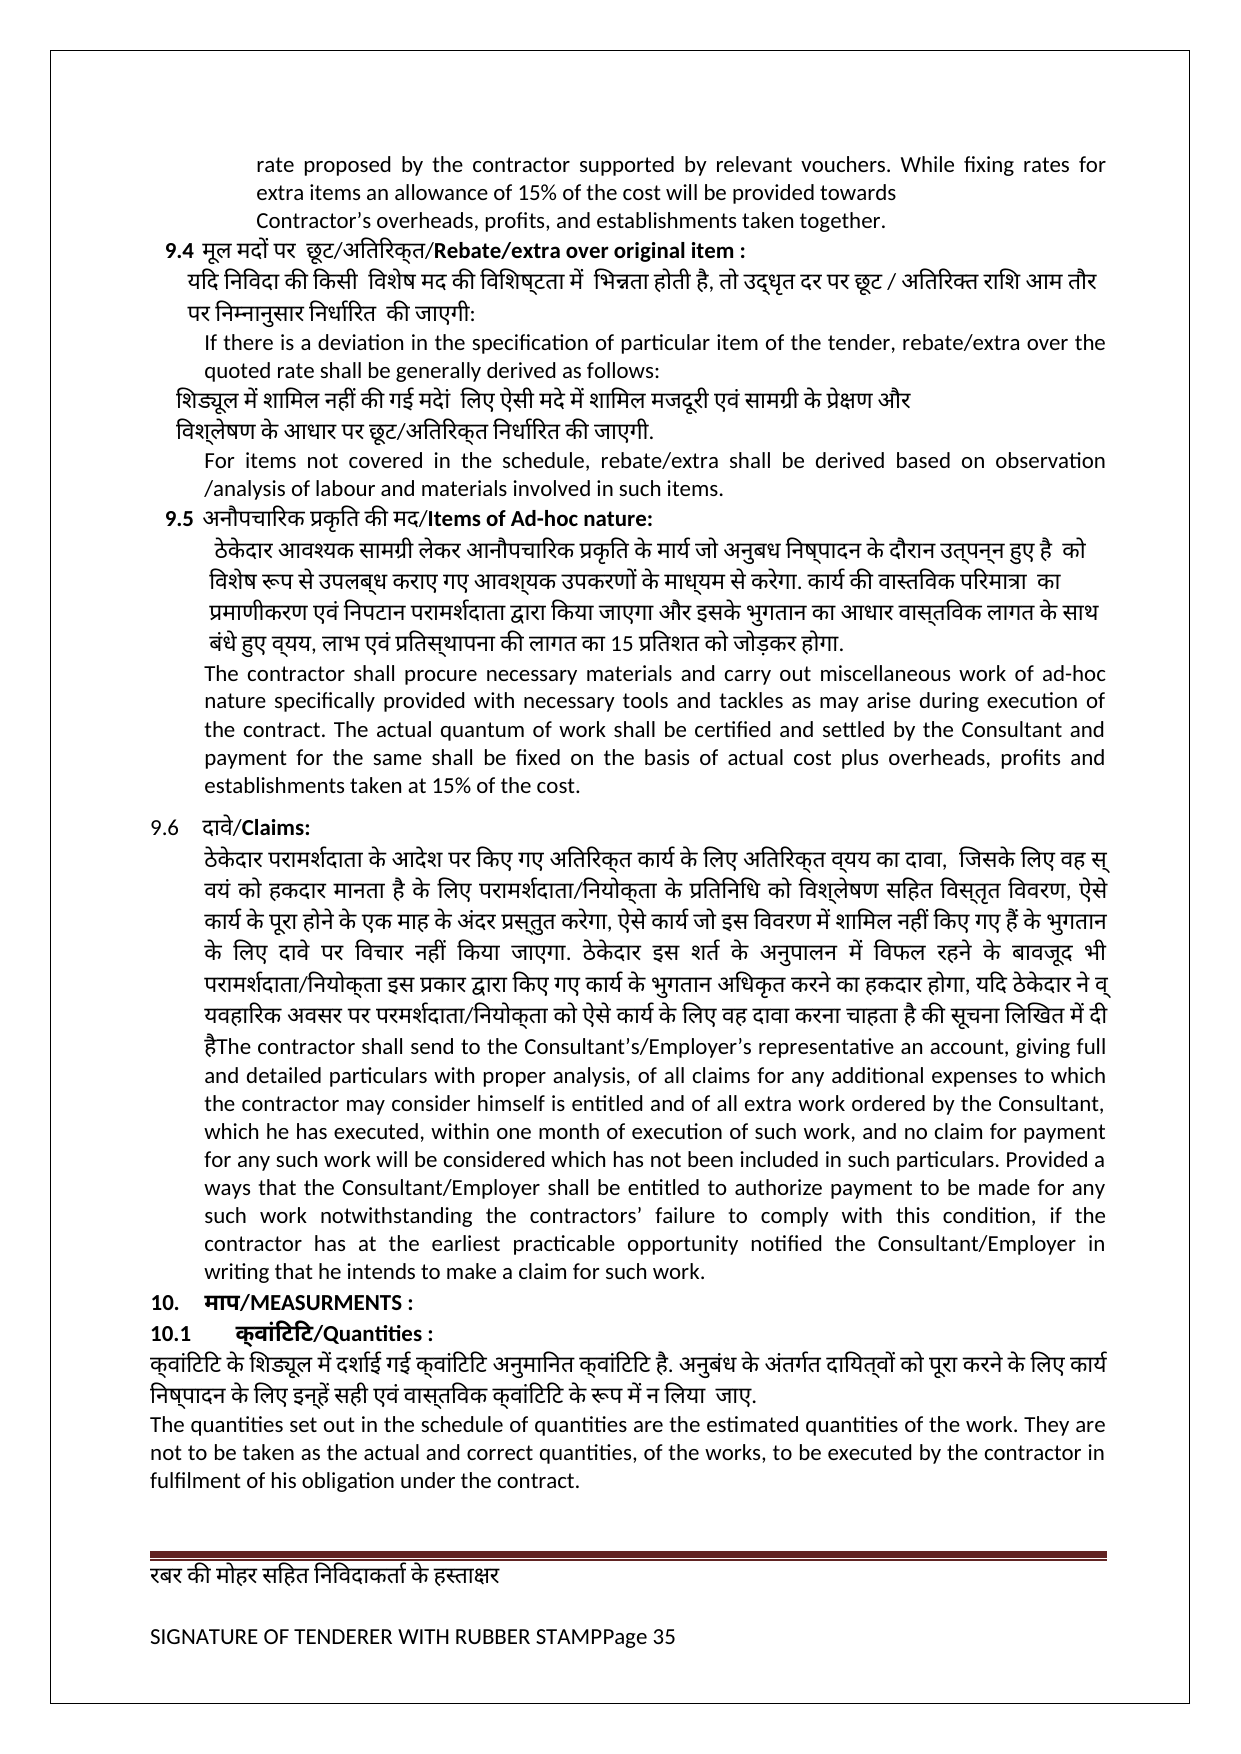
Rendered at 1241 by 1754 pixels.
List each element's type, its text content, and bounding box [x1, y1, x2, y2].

text शिड्यूल में शामिल नहीं की गई मदेां लिए ऐसी मदे में शामिल मजदूरी एवं सामग्री के प्रेक्षण और [150, 384, 1107, 415]
text 9.6 दावे/Claims: [150, 811, 1107, 842]
text ठेकेदार आवश्यक सामग्री लेकर आनौपचारिक प्रकृति के मार्य जो अनुबध निष्‍पादन के दौरान उत्‍पन्‍न हुए है को विशेष रूप से उपलब्‍ध कराए गए आवश्‍यक उपकरणों के माध्‍यम से करेगा. कार्य की वास्तविक परिमात्रा का प्रमाणीकरण एवं निपटान परामर्शदाता द्वारा किया जाएगा और इसके भुगतान का आधार वास्‍तविक लागत के साथ बंधे हुए व्‍यय, लाभ एवं प्रतिस्‍थापना की लागत का 15 प्रतिशत को जोड़कर होगा. [209, 534, 1107, 659]
text For items not covered in the schedule, rebate/extra shall be derived based on observation /analysis of labour and materials involved in such items. [204, 446, 1107, 502]
text क्‍वांटिटि के शिड्यूल में दर्शाई गई क्‍वांटिटि अनुमानित क्‍वांटिटि है. अनुबंध के अंतर्गत दायित्‍वों को पूरा करने के लिए कार्य निष्‍पादन के लिए इन्‍हें सही एवं वास्‍तविक क्‍वांटिटि के रूप में न लिया जाए. [150, 1348, 1107, 1410]
text If there is a deviation in the specification of particular item of the tender, rebate/extra over the quoted rate shall be generally derived as follows: [204, 328, 1107, 384]
text The quantities set out in the schedule of quantities are the estimated quantities of the work. They are not to be taken as the actual and correct quantities, of the works, to be executed by the contractor in fulfilment of his obligation under the contract. [150, 1410, 1107, 1494]
list मूल मदों पर छूट/अतिरिक्‍त/Rebate/extra over original item : [164, 234, 1107, 265]
text विश्‍लेषण के आधार पर छूट/अतिरिक्‍त निर्धारित की जाएगी. [150, 415, 1107, 446]
text ठेकेदार परामर्शदाता के आदेश पर किए गए अतिरिक्‍त कार्य के लिए अतिरिक्‍त व्‍यय का दावा, जिसके लिए वह स्‍वयं को हकदार मानता है के लिए परामर्शदाता/नियोक्‍ता के प्रतिनिधि को विश्‍लेषण सहित विस्‍तृत विवरण, ऐसे कार्य के पूरा होने के एक माह के अंदर प्रस्‍तुत करेगा, ऐसे कार्य जो इस विवरण में शामिल नहीं किए गए हैं के भुगतान के लिए दावे पर विचार नहीं किया जाएगा. ठेकेदार इस शर्त के अनुपालन में विफल रहने के बावजूद भी परामर्शदाता/नियोक्‍ता इस प्रकार द्वारा किए गए कार्य के भुगतान अधिकृत करने का हकदार होगा, यदि ठेकेदार ने व्‍यवहारिक अवसर पर परमर्शदाता/नियोक्‍ता को ऐसे कार्य के लिए वह दावा करना चाहता है की सूचना लिखित में दी हैThe contractor shall send to the Consultant’s/Employer’s representative an account, giving full and detailed particulars with proper analysis, of all claims for any additional expenses to which the contractor may consider himself is entitled and of all extra work ordered by the Consultant, which he has executed, within one month of execution of such work, and no claim for payment for any such work will be considered which has not been included in such particulars. Provided a ways that the Consultant/Employer shall be entitled to authorize payment to be made for any such work notwithstanding the contractors’ failure to comply with this condition, if the contractor has at the earliest practicable opportunity notified the Consultant/Employer in writing that he intends to make a claim for such work. [204, 842, 1107, 1285]
text Contractor’s overheads, profits, and establishments taken together. [256, 206, 1107, 234]
text यदि निविदा की किसी विशेष मद की विशिष्‍टता में भिन्नता होती है, तो उद्धृत दर पर छूट / अतिरिक्त राशि आम तौर पर निम्नानुसार निर्धारित की जाएगी: [187, 265, 1107, 328]
list माप/MEASURMENTS : [150, 1285, 1107, 1317]
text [256, 150, 1107, 206]
list अनौपचारिक प्रकृति की मद/Items of Ad-hoc nature: [164, 502, 1107, 534]
text The contractor shall procure necessary materials and carry out miscellaneous work of ad-hoc nature specifically provided with necessary tools and tackles as may arise during execution of the contract. The actual quantum of work shall be certified and settled by the Consultant and payment for the same shall be fixed on the basis of actual cost plus overheads, profits and establishments taken at 15% of the cost. [204, 659, 1107, 799]
list क्‍वांटिटि/Quantities : [150, 1317, 1107, 1348]
